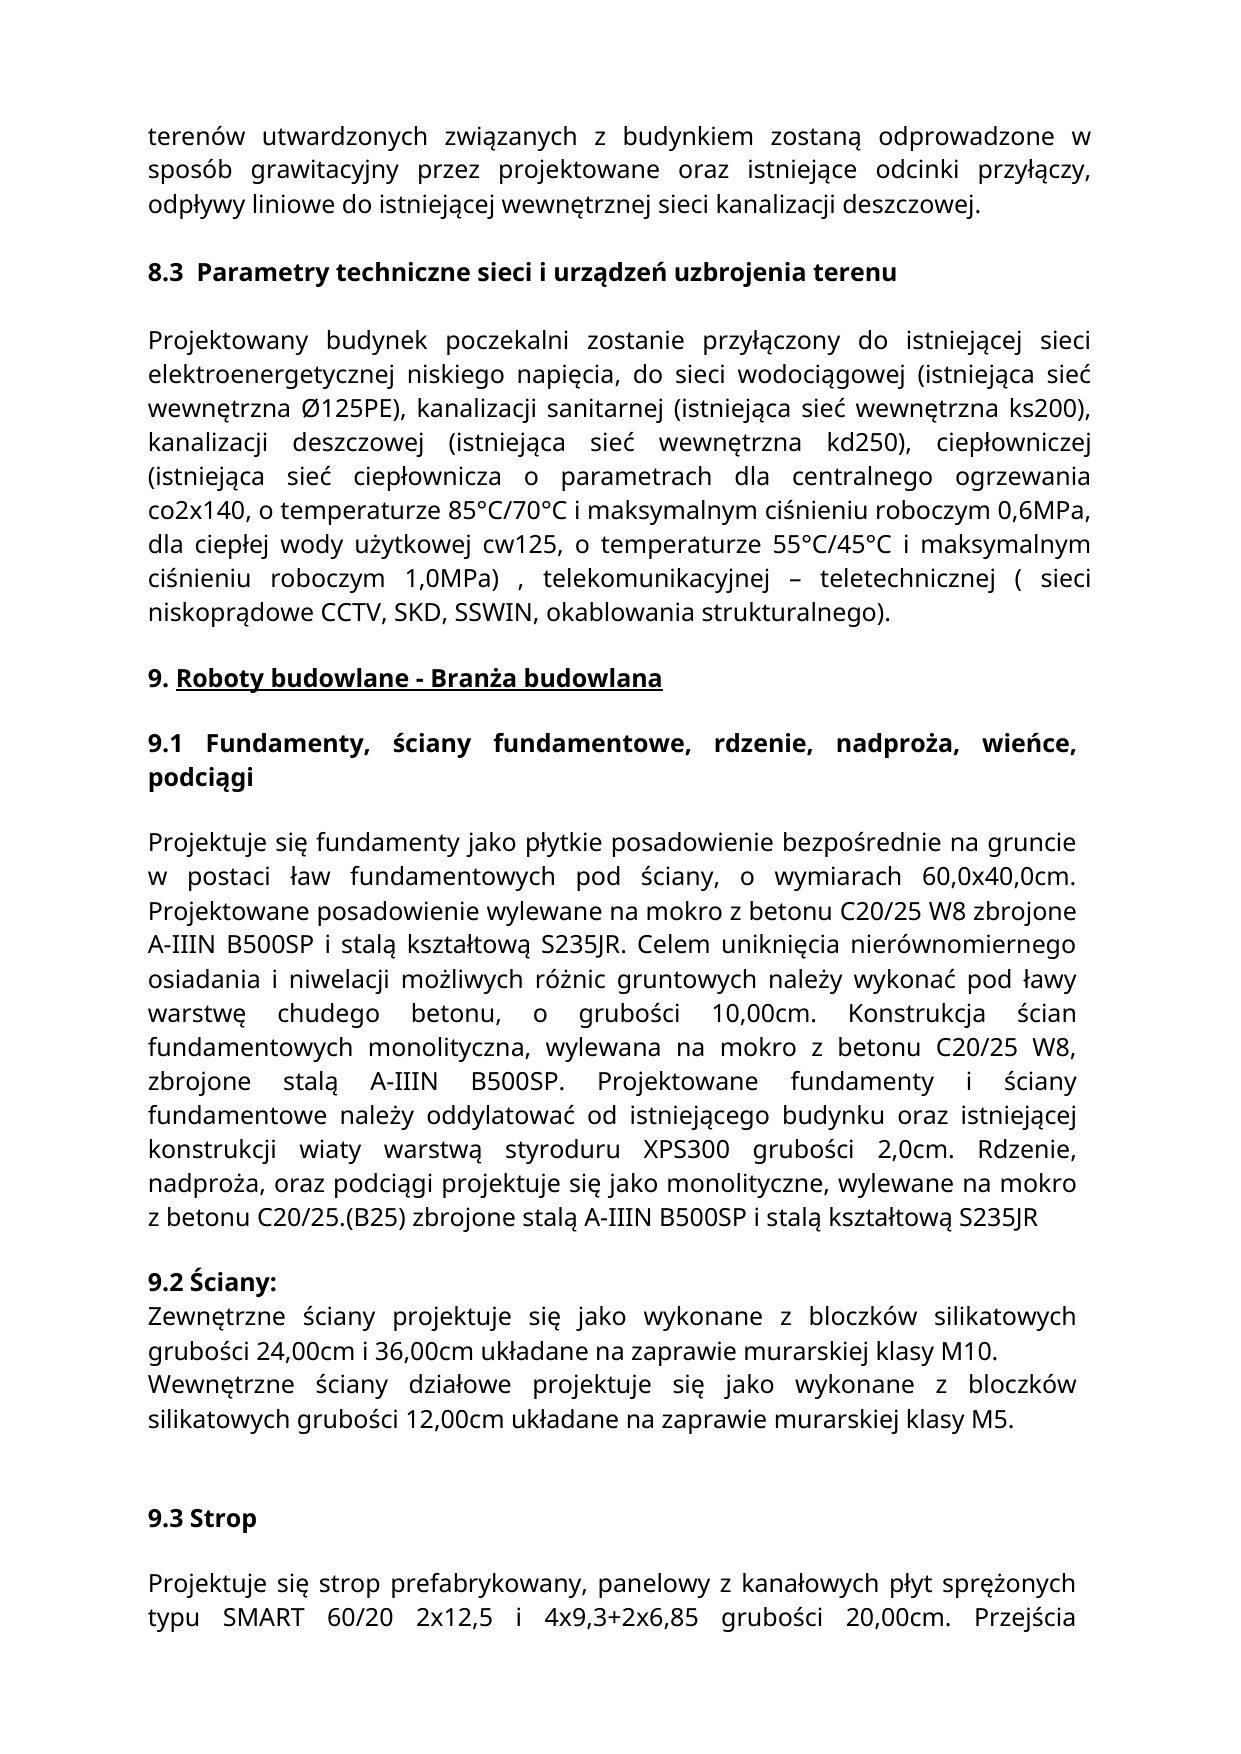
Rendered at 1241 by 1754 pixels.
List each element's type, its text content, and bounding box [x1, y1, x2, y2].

text 9.3 Strop [148, 1501, 1078, 1535]
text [148, 118, 1092, 220]
text 9. Roboty budowlane - Branża budowlana [148, 660, 1078, 694]
text Zewnętrzne ściany projektuje się jako wykonane z bloczków silikatowych grubości 24,00cm i 36,00cm układane na zaprawie murarskiej klasy M10. [148, 1299, 1078, 1367]
text Projektuje się fundamenty jako płytkie posadowienie bezpośrednie na gruncie w postaci ław fundamentowych pod ściany, o wymiarach 60,0x40,0cm. Projektowane posadowienie wylewane na mokro z betonu C20/25 W8 zbrojone A-IIIN B500SP i stalą kształtową S235JR. Celem uniknięcia nierównomiernego osiadania i niwelacji możliwych różnic gruntowych należy wykonać pod ławy warstwę chudego betonu, o grubości 10,00cm. Konstrukcja ścian fundamentowych monolityczna, wylewana na mokro z betonu C20/25 W8, zbrojone stalą A-IIIN B500SP. Projektowane fundamenty i ściany fundamentowe należy oddylatować od istniejącego budynku oraz istniejącej konstrukcji wiaty warstwą styroduru XPS300 grubości 2,0cm. Rdzenie, nadproża, oraz podciągi projektuje się jako monolityczne, wylewane na mokro z betonu C20/25.(B25) zbrojone stalą A-IIIN B500SP i stalą kształtową S235JR [148, 825, 1078, 1234]
text 9.1 Fundamenty, ściany fundamentowe, rdzenie, nadproża, wieńce, podciągi [148, 726, 1078, 794]
text Wewnętrzne ściany działowe projektuje się jako wykonane z bloczków silikatowych grubości 12,00cm układane na zaprawie murarskiej klasy M5. [148, 1367, 1078, 1435]
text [148, 1566, 1078, 1634]
text 8.3 Parametry techniczne sieci i urządzeń uzbrojenia terenu [148, 254, 1092, 288]
text 9.2 Ściany: [148, 1265, 1078, 1299]
text Projektowany budynek poczekalni zostanie przyłączony do istniejącej sieci elektroenergetycznej niskiego napięcia, do sieci wodociągowej (istniejąca sieć wewnętrzna Ø125PE), kanalizacji sanitarnej (istniejąca sieć wewnętrzna ks200), kanalizacji deszczowej (istniejąca sieć wewnętrzna kd250), ciepłowniczej (istniejąca sieć ciepłownicza o parametrach dla centralnego ogrzewania co2x140, o temperaturze 85°C/70°C i maksymalnym ciśnieniu roboczym 0,6MPa, dla ciepłej wody użytkowej cw125, o temperaturze 55°C/45°C i maksymalnym ciśnieniu roboczym 1,0MPa) , telekomunikacyjnej – teletechnicznej ( sieci niskoprądowe CCTV, SKD, SSWIN, okablowania strukturalnego). [148, 322, 1092, 629]
